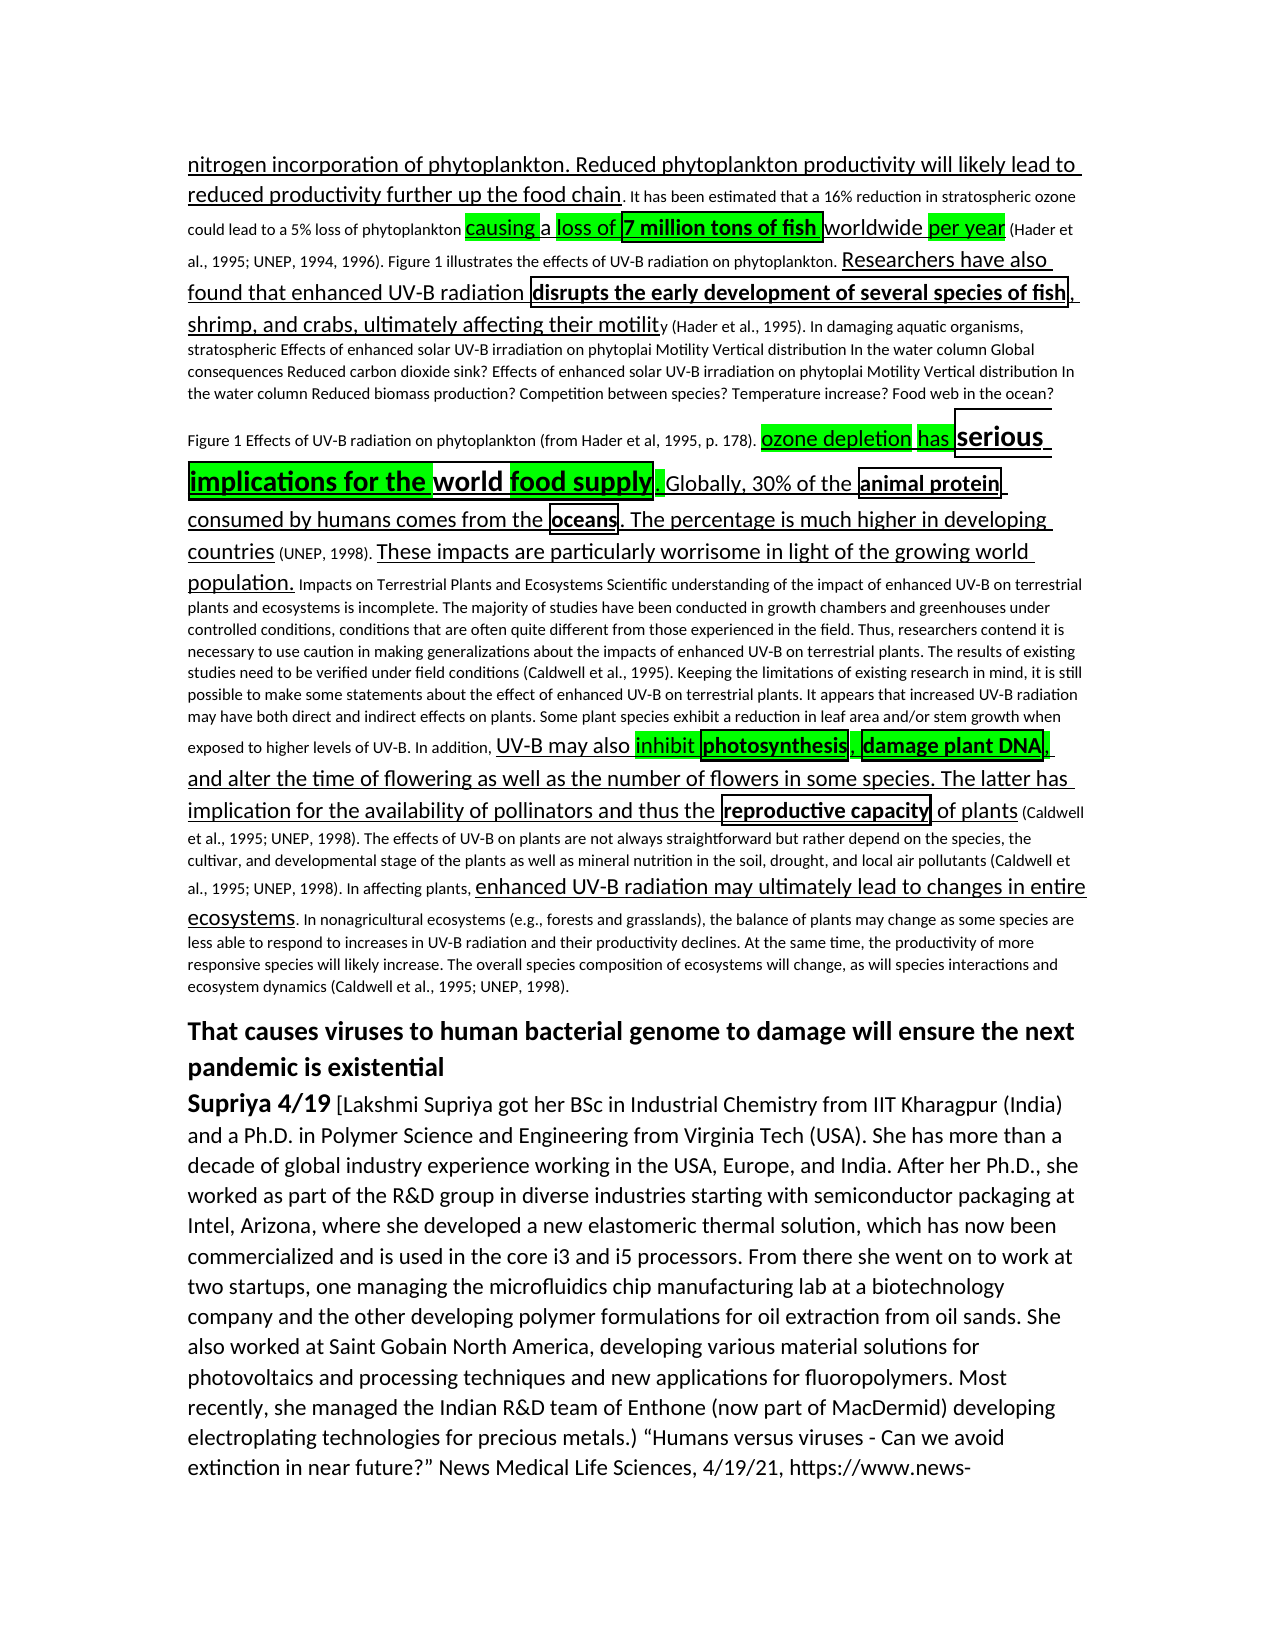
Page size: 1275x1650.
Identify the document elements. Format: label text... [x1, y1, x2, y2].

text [187, 150, 1087, 996]
subtitle That causes viruses to human bacterial genome to damage will ensure the next pandemic is existential [187, 1014, 1087, 1083]
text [187, 1086, 1087, 1481]
